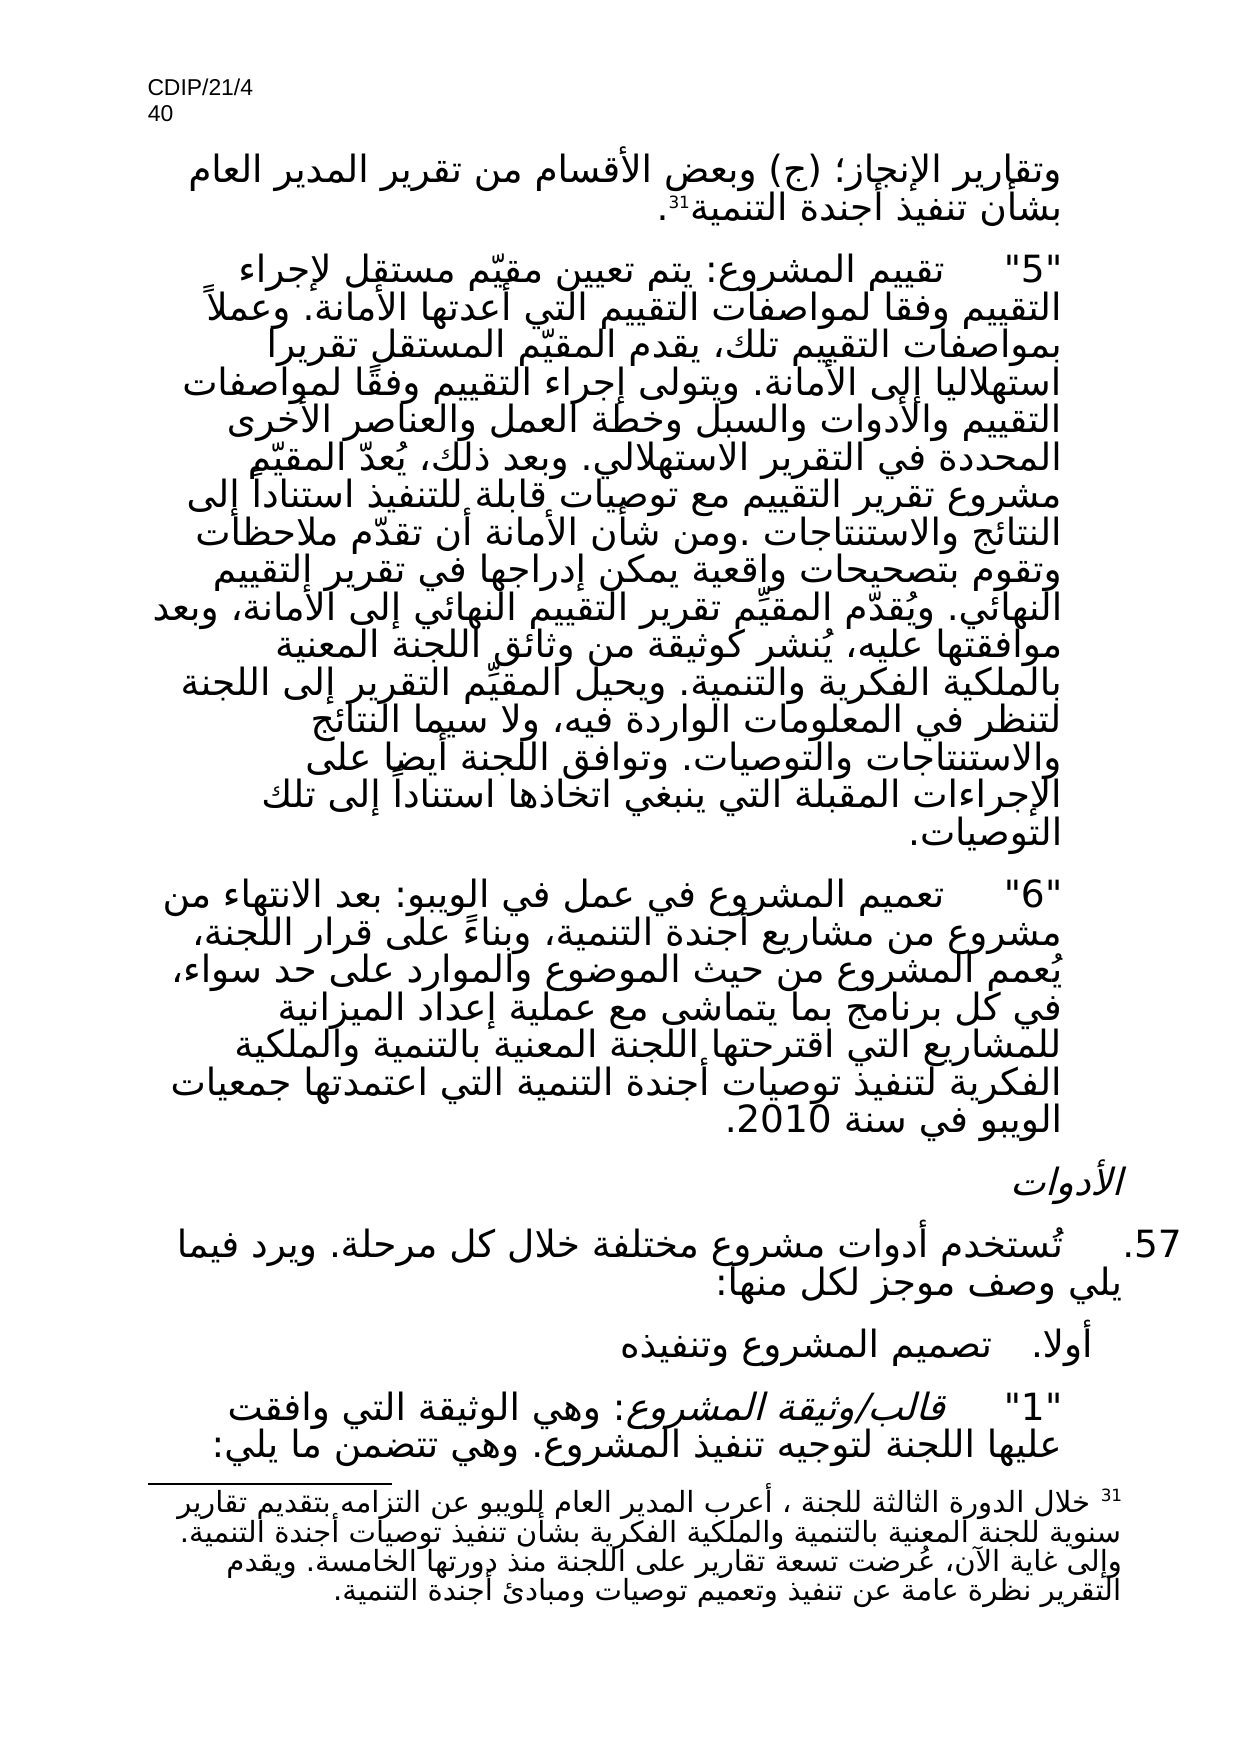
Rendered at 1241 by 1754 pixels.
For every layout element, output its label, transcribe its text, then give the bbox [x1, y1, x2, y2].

text تُستخدم أدوات مشروع مختلفة خلال كل مرحلة. ويرد فيما يلي وصف موجز لكل منها: [148, 1228, 1122, 1303]
text "5" تقييم المشروع: يتم تعيين مقيّم مستقل لإجراء التقييم وفقا لمواصفات التقييم التي أعدتها الأمانة. وعملاً بمواصفات التقييم تلك، يقدم المقيّم المستقل تقريرا استهلاليا إلى الأمانة. ويتولى إجراء التقييم وفقًا لمواصفات التقييم والأدوات والسبل وخطة العمل والعناصر الأخرى المحددة في التقرير الاستهلالي. وبعد ذلك، يُعدّ المقيّم مشروع تقرير التقييم مع توصيات قابلة للتنفيذ استناداً إلى النتائج والاستنتاجات .ومن شأن الأمانة أن تقدّم ملاحظات وتقوم بتصحيحات واقعية يمكن إدراجها في تقرير التقييم النهائي. ويُقدّم المقيِّم تقرير التقييم النهائي إلى الأمانة، وبعد موافقتها عليه، يُنشر كوثيقة من وثائق اللجنة المعنية بالملكية الفكرية والتنمية. ويحيل المقيِّم التقرير إلى اللجنة لتنظر في المعلومات الواردة فيه، ولا سيما النتائج والاستنتاجات والتوصيات. وتوافق اللجنة أيضا على الإجراءات المقبلة التي ينبغي اتخاذها استناداً إلى تلك التوصيات. [148, 253, 1062, 853]
text أولا. تصميم المشروع وتنفيذه [788, 1328, 1093, 1365]
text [148, 1390, 1062, 1465]
text أولا. تصميم المشروع وتنفيذه [148, 1328, 862, 1365]
subtitle الأدوات [148, 1165, 1122, 1203]
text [148, 153, 1062, 228]
text "6" تعميم المشروع في عمل في الويبو: بعد الانتهاء من مشروع من مشاريع أجندة التنمية، وبناءً على قرار اللجنة، يُعمم المشروع من حيث الموضوع والموارد على حد سواء، في كل برنامج بما يتماشى مع عملية إعداد الميزانية للمشاريع التي اقترحتها اللجنة المعنية بالتنمية والملكية الفكرية لتنفيذ توصيات أجندة التنمية التي اعتمدتها جمعيات الويبو في سنة 2010. [148, 878, 1062, 1140]
